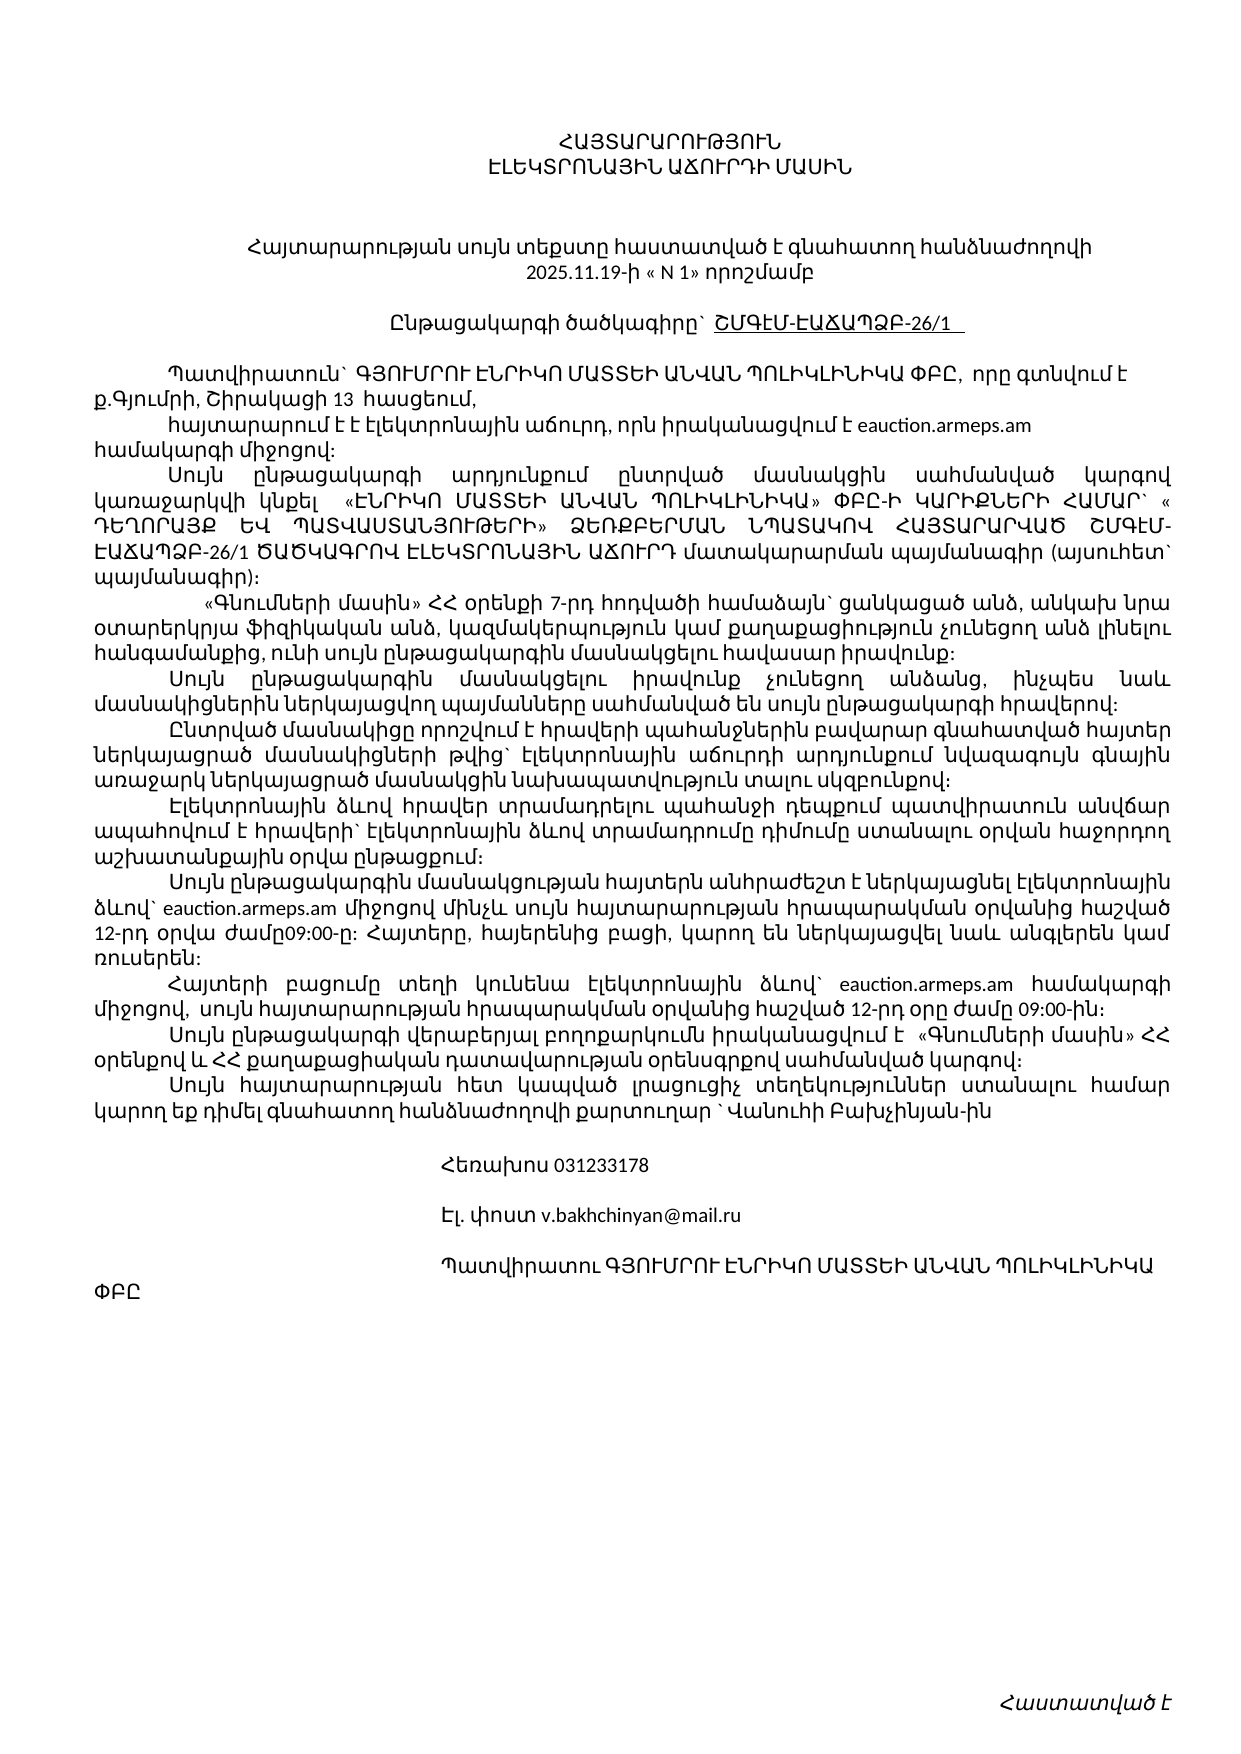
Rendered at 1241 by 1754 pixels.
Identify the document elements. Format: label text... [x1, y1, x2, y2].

text Հայտերի բացումը տեղի կունենա էլեկտրոնային ձևով` eauction.armeps.am համակարգի միջոցով, սույն հայտարարության հրապարակման օրվանից հաշված 12-րդ օրը ժամը 09:00-ին։ [94, 971, 1171, 1022]
text հայտարարում է է էլեկտրոնային աճուրդ, որն իրականացվում է eauction.armeps.am համակարգի միջոցով: [94, 412, 1171, 463]
text Պատվիրատուն` ԳՅՈՒՄՐՈՒ ԷՆՐԻԿՈ ՄԱՏՏԵԻ ԱՆՎԱՆ ՊՈԼԻԿԼԻՆԻԿԱ ՓԲԸ, որը գտնվում է ք.Գյումրի, Շիրակացի 13 հասցեում, [94, 361, 1171, 412]
text Ընթացակարգի ծածկագիրը` ՇՄԳէՄ-ԷԱՃԱՊՁԲ-26/1 [94, 310, 1171, 336]
text Պատվիրատու ԳՅՈՒՄՐՈՒ ԷՆՐԻԿՈ ՄԱՏՏԵԻ ԱՆՎԱՆ ՊՈԼԻԿԼԻՆԻԿԱ ՓԲԸ [94, 1253, 1171, 1304]
text «Գնումների մասին» ՀՀ օրենքի 7-րդ հոդվածի համաձայն` ցանկացած անձ, անկախ նրա օտարերկրյա ֆիզիկական անձ, կազմակերպություն կամ քաղաքացիություն չունեցող անձ լինելու հանգամանքից, ունի սույն ընթացակարգին մասնակցելու հավասար իրավունք: [94, 590, 1171, 666]
text 2025.11.19 -ի « N 1» որոշմամբ [94, 259, 1171, 285]
text Սույն հայտարարության հետ կապված լրացուցիչ տեղեկություններ ստանալու համար կարող եք դիմել գնահատող հանձնաժողովի քարտուղար ` Վանուհի Բախչինյան-ին [94, 1073, 1171, 1123]
text Ընտրված մասնակիցը որոշվում է հրավերի պահանջներին բավարար գնահատված հայտեր ներկայացրած մասնակիցների թվից` էլեկտրոնային աճուրդի արդյունքում նվազագույն գնային առաջարկ ներկայացրած մասնակցին նախապատվություն տալու սկզբունքով։ [94, 717, 1171, 793]
text Հաստատված է [94, 1690, 1171, 1716]
text Սույն ընթացակարգի վերաբերյալ բողոքարկումն իրականացվում է «Գնումների մասին» ՀՀ օրենքով և ՀՀ քաղաքացիական դատավարության օրենսգրքով սահմանված կարգով։ [94, 1022, 1171, 1073]
text Սույն ընթացակարգին մասնակցելու իրավունք չունեցող անձանց, ինչպես նաև մասնակիցներին ներկայացվող պայմանները սահմանված են սույն ընթացակարգի հրավերով: [94, 666, 1171, 717]
text Հեռախոս 031233178 [94, 1152, 1171, 1177]
text Սույն ընթացակարգի արդյունքում ընտրված մասնակցին սահմանված կարգով կառաջարկվի կնքել «ԷՆՐԻԿՈ ՄԱՏՏԵԻ ԱՆՎԱՆ ՊՈԼԻԿԼԻՆԻԿԱ» ՓԲԸ-Ի ԿԱՐԻՔՆԵՐԻ ՀԱՄԱՐ` « ԴԵՂՈՐԱՅՔ ԵՎ ՊԱՏՎԱՍՏԱՆՅՈՒԹԵՐԻ» ՁԵՌՔԲԵՐՄԱՆ ՆՊԱՏԱԿՈՎ ՀԱՅՏԱՐԱՐՎԱԾ ՇՄԳէՄ-ԷԱՃԱՊՁԲ-26/1 ԾԱԾԿԱԳՐՈՎ ԷԼԵԿՏՐՈՆԱՅԻՆ ԱՃՈՒՐԴ մատակարարման պայմանագիր (այսուհետ` պայմանագիր)։ [94, 463, 1171, 590]
text Էլ. փոստ v.bakhchinyan@mail.ru [94, 1203, 1171, 1228]
text Էլեկտրոնային ձևով հրավեր տրամադրելու պահանջի դեպքում պատվիրատուն անվճար ապահովում է հրավերի` էլեկտրոնային ձևով տրամադրումը դիմումը ստանալու օրվան հաջորդող աշխատանքային օրվա ընթացքում։ [94, 793, 1171, 869]
text ՀԱՅՏԱՐԱՐՈՒԹՅՈՒՆ [94, 129, 1171, 154]
text Հայտարարության սույն տեքստը հաստատված է գնահատող հանձնաժողովի [94, 234, 1171, 259]
text Սույն ընթացակարգին մասնակցության հայտերն անհրաժեշտ է ներկայացնել էլեկտրոնային ձևով` eauction.armeps.am միջոցով մինչև սույն հայտարարության հրապարակման օրվանից հաշված 12-րդ օրվա ժամը09:00-ը: Հայտերը, հայերենից բացի, կարող են ներկայացվել նաև անգլերեն կամ ռուսերեն: [94, 869, 1171, 971]
text ԷԼԵԿՏՐՈՆԱՅԻՆ ԱՃՈՒՐԴԻ ՄԱՍԻՆ [94, 154, 1171, 180]
